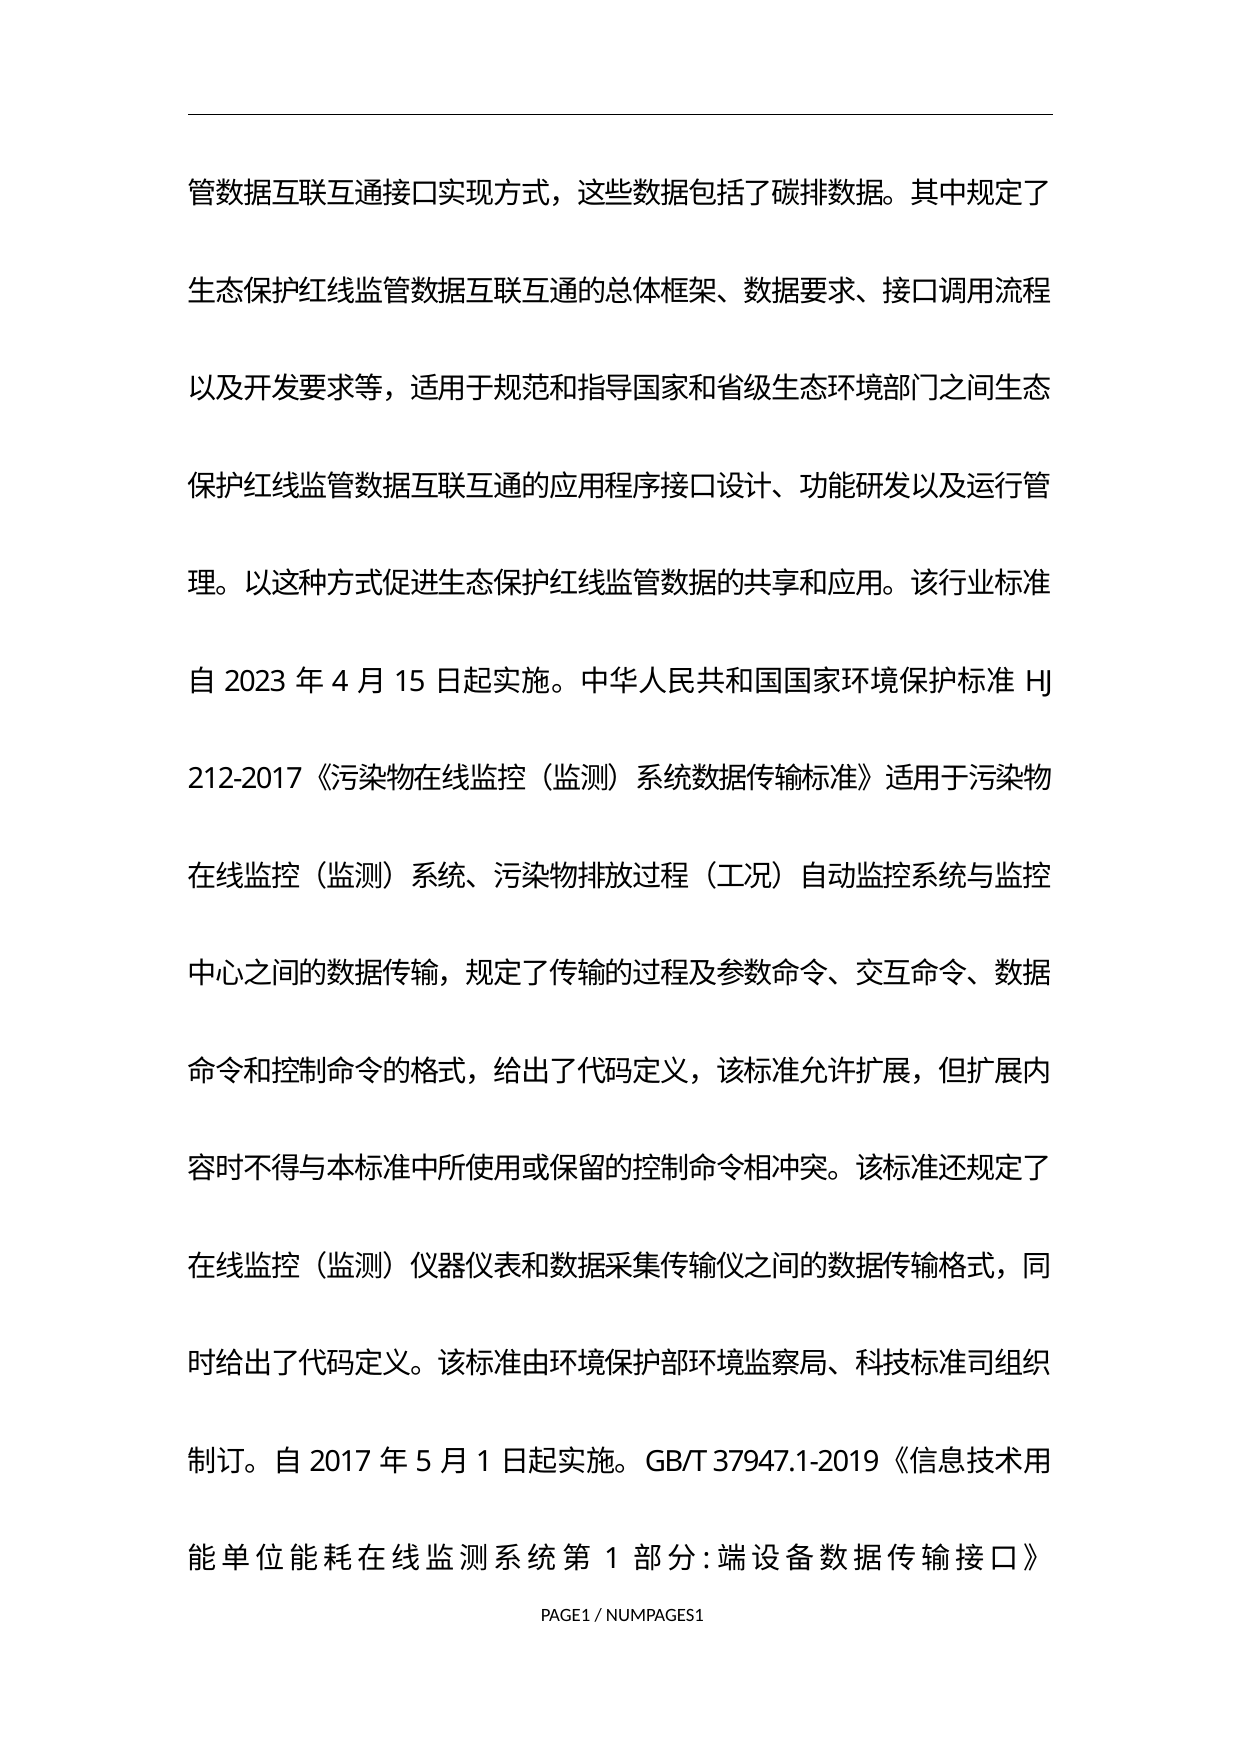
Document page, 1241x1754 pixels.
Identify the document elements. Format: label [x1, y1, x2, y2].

text [187, 158, 1053, 1588]
